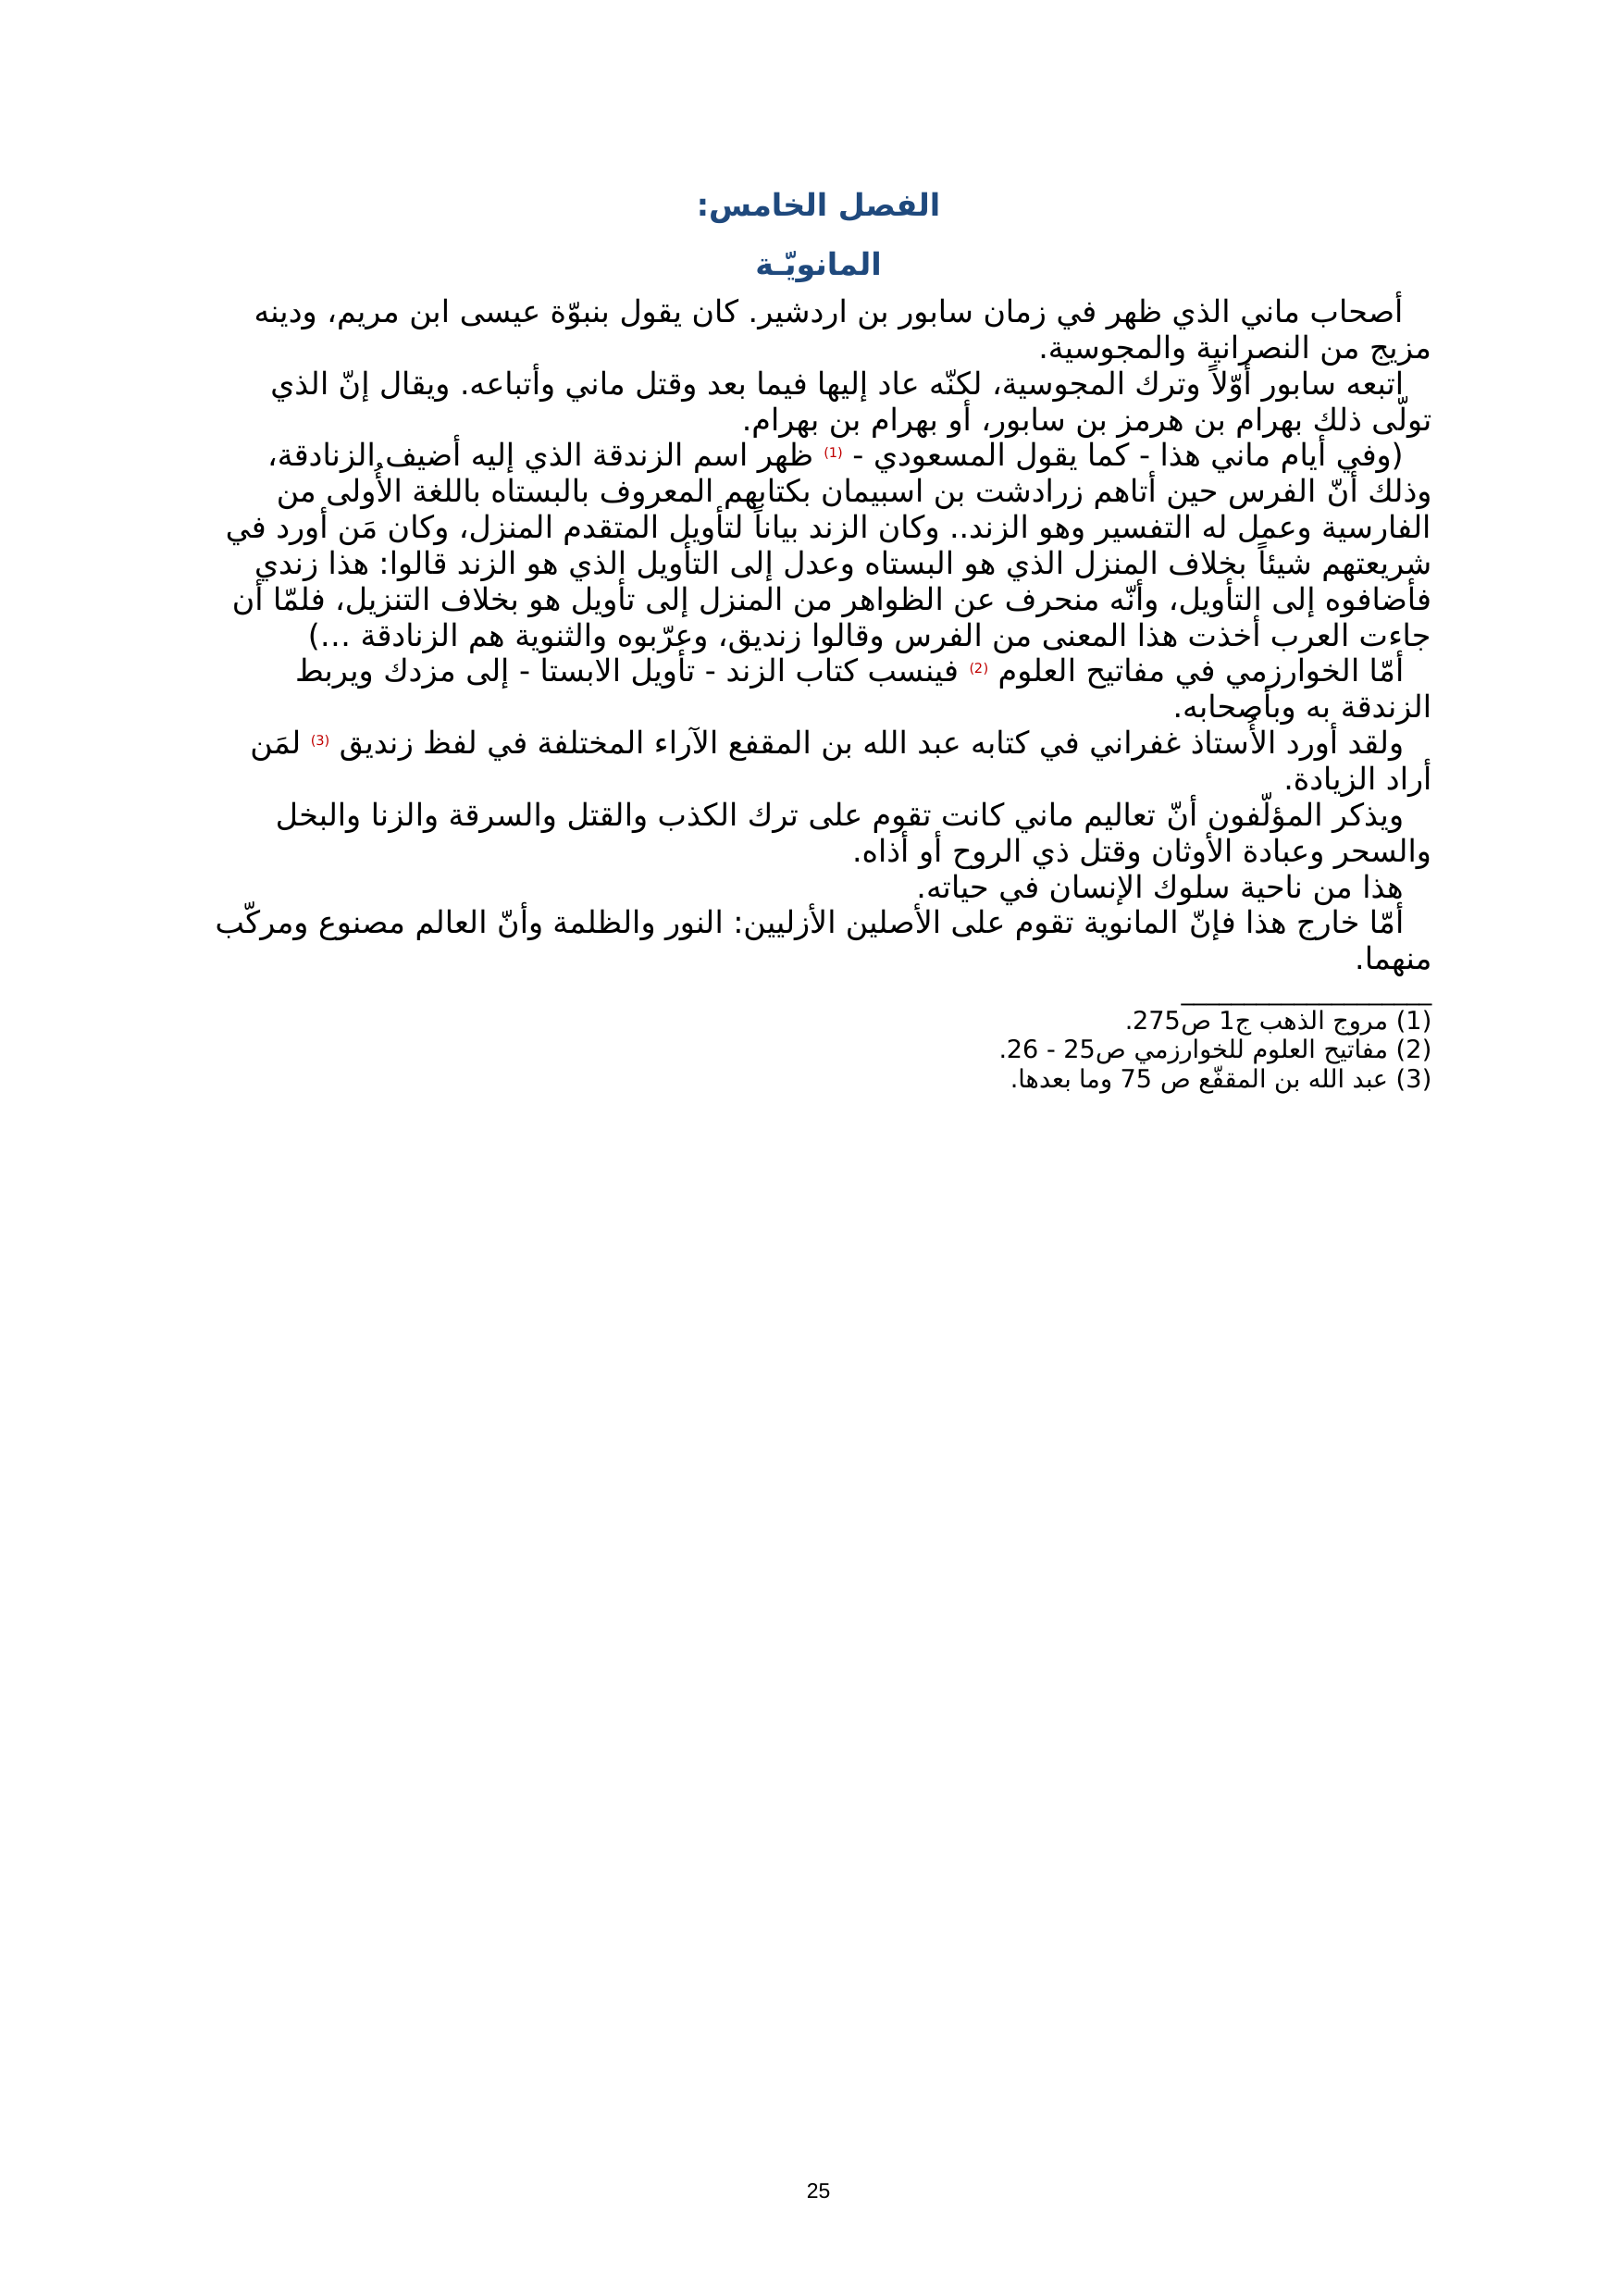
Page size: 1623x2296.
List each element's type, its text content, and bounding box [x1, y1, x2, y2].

text ويذكر المؤلّفون أنّ تعاليم ماني كانت تقوم على ترك الكذب والقتل والسرقة والزنا والبخل والسحر وعبادة الأوثان وقتل ذي الروح أو أذاه. [205, 797, 1431, 869]
text ولقد أورد الأُستاذ غفراني في كتابه عبد الله بن المقفع الآراء المختلفة في لفظ زنديق (3) لمَن أراد الزيادة. [205, 726, 1431, 797]
text أمّا خارج هذا فإنّ المانوية تقوم على الأصلين الأزليين: النور والظلمة وأنّ العالم مصنوع ومركّب منهما. [205, 905, 1431, 977]
text ____________________ [205, 977, 1431, 1006]
text اتبعه سابور أوّلاً وترك المجوسية، لكنّه عاد إليها فيما بعد وقتل ماني وأتباعه. ويقال إنّ الذي تولّى ذلك بهرام بن هرمز بن سابور، أو بهرام بن بهرام. [205, 366, 1431, 438]
text (3) عبد الله بن المقفّع ص 75 وما بعدها. [205, 1064, 1431, 1094]
subtitle الفصل الخامس: [205, 187, 1431, 223]
text (2) مفاتيح العلوم للخوارزمي ص25 - 26. [205, 1036, 1431, 1064]
text (وفي أيام ماني هذا - كما يقول المسعودي - (1) ظهر اسم الزندقة الذي إليه أضيف الزنادقة، وذلك أنّ الفرس حين أتاهم زرادشت بن اسبيمان بكتابهم المعروف بالبستاه باللغة الأُولى من الفارسية وعمل له التفسير وهو الزند.. وكان الزند بياناً لتأويل المتقدم المنزل، وكان مَن أورد في شريعتهم شيئاً بخلاف المنزل الذي هو البستاه وعدل إلى التأويل الذي هو الزند قالوا: هذا زندي فأضافوه إلى التأويل، وأنّه منحرف عن الظواهر من المنزل إلى تأويل هو بخلاف التنزيل، فلمّا أن جاءت العرب أخذت هذا المعنى من الفرس وقالوا زنديق، وعرّبوه والثنوية هم الزنادقة …) [205, 438, 1431, 653]
text (1) مروج الذهب ج1 ص275. [205, 1006, 1431, 1036]
text أمّا الخوارزمي في مفاتيح العلوم (2) فينسب كتاب الزند - تأويل الابستا - إلى مزدك ويربط الزندقة به وبأصحابه. [205, 653, 1431, 726]
text أصحاب ماني الذي ظهر في زمان سابور بن اردشير. كان يقول بنبوّة عيسى ابن مريم، ودينه مزيج من النصرانية والمجوسية. [205, 293, 1431, 366]
subtitle المانويّـة [205, 246, 1431, 282]
text هذا من ناحية سلوك الإنسان في حياته. [205, 869, 1431, 905]
